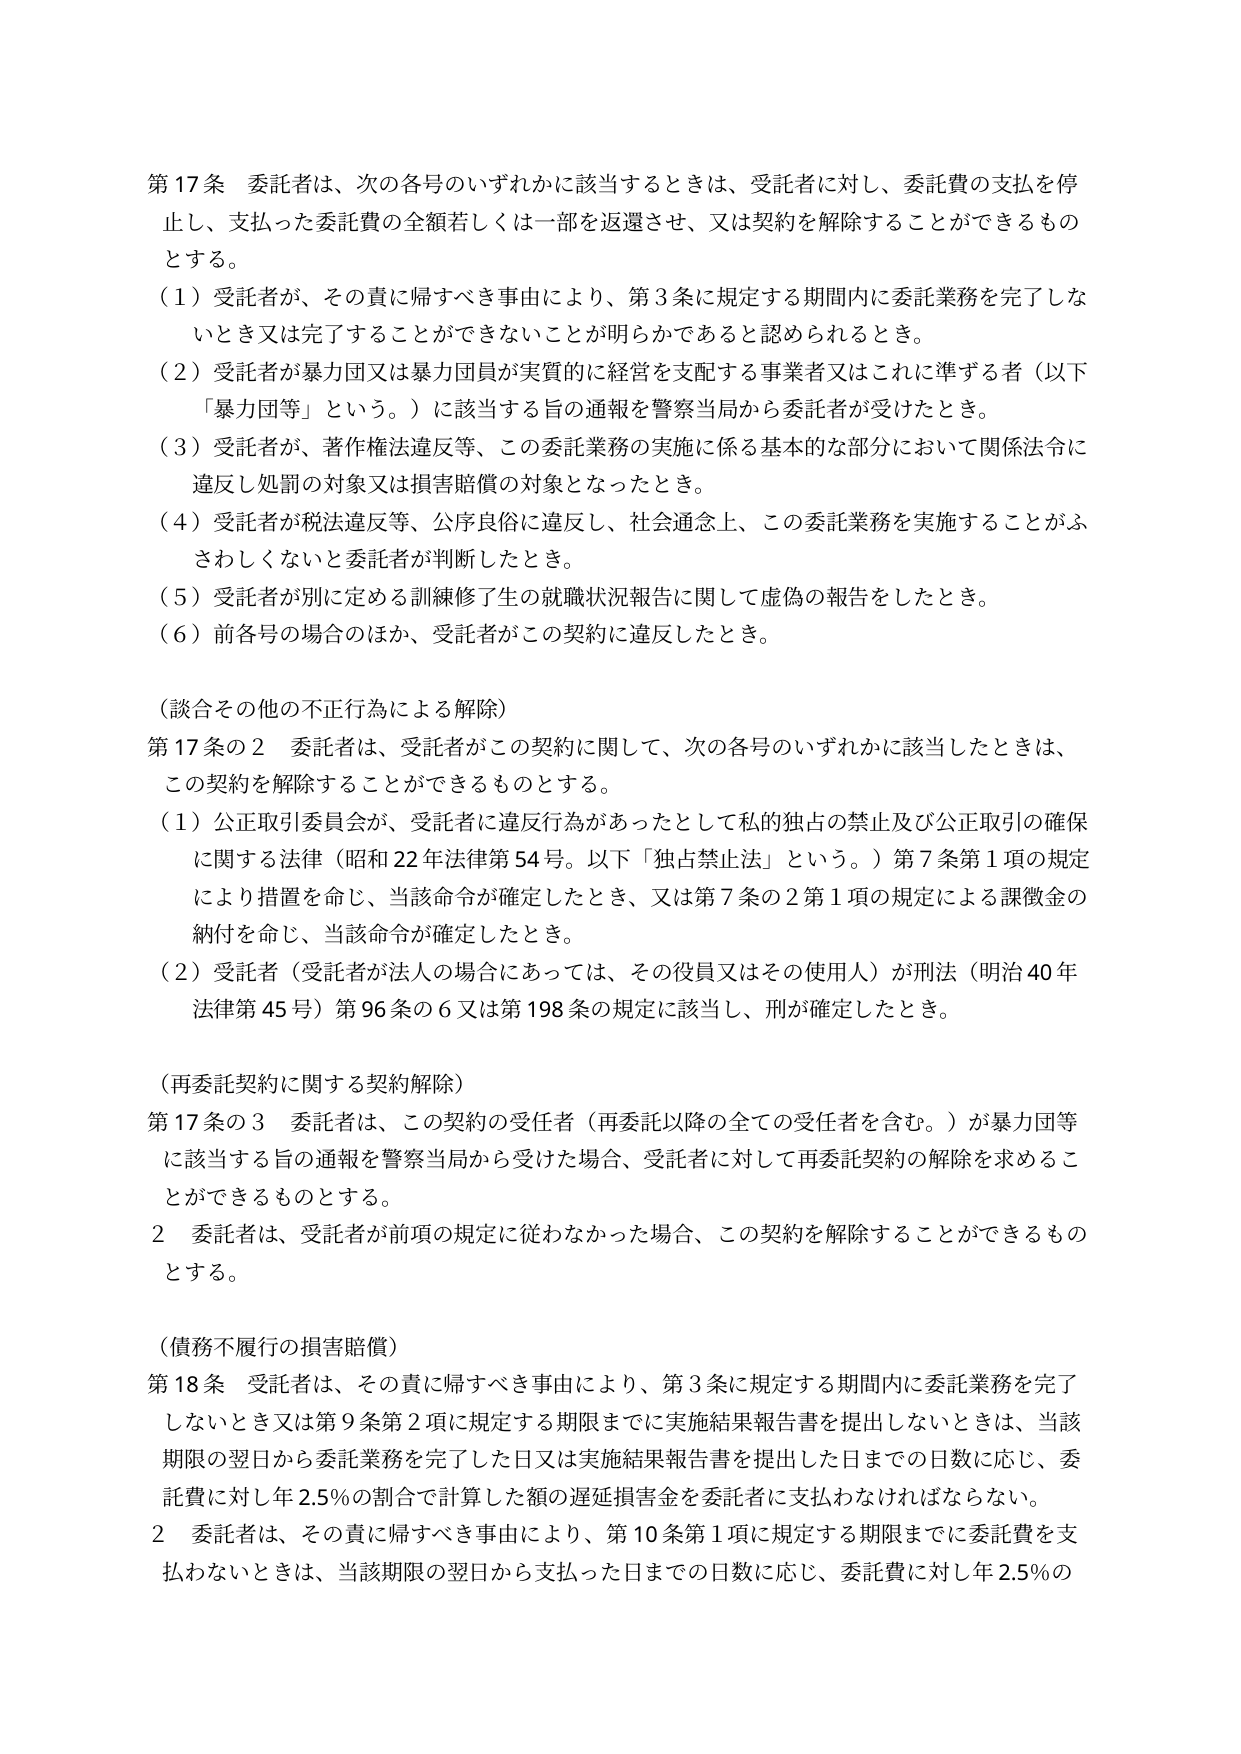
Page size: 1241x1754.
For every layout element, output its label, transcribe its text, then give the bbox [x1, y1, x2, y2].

text （３）受託者が、著作権法違反等、この委託業務の実施に係る基本的な部分において関係法令に違反し処罰の対象又は損害賠償の対象となったとき。 [148, 427, 1092, 502]
text （再委託契約に関する契約解除） [148, 1064, 1092, 1102]
text 第17条 委託者は、次の各号のいずれかに該当するときは、受託者に対し、委託費の支払を停止し、支払った委託費の全額若しくは一部を返還させ、又は契約を解除することができるものとする。 [148, 164, 1092, 277]
text （談合その他の不正行為による解除） [148, 689, 1092, 727]
text 第17条の３ 委託者は、この契約の受任者（再委託以降の全ての受任者を含む。）が暴力団等に該当する旨の通報を警察当局から受けた場合、受託者に対して再委託契約の解除を求めることができるものとする。 [147, 1102, 1092, 1214]
text 第17条の２ 委託者は、受託者がこの契約に関して、次の各号のいずれかに該当したときは、この契約を解除することができるものとする。 [147, 727, 1092, 802]
text （５）受託者が別に定める訓練修了生の就職状況報告に関して虚偽の報告をしたとき。 [148, 577, 1092, 614]
text （２）受託者が暴力団又は暴力団員が実質的に経営を支配する事業者又はこれに準ずる者（以下「暴力団等」という。）に該当する旨の通報を警察当局から委託者が受けたとき。 [148, 352, 1092, 427]
text ２ 委託者は、受託者が前項の規定に従わなかった場合、この契約を解除することができるものとする。 [147, 1214, 1092, 1289]
text （６）前各号の場合のほか、受託者がこの契約に違反したとき。 [148, 614, 1092, 652]
text （債務不履行の損害賠償） [147, 1327, 1092, 1364]
text 第18条 受託者は、その責に帰すべき事由により、第３条に規定する期間内に委託業務を完了しないとき又は第９条第２項に規定する期限までに実施結果報告書を提出しないときは、当該期限の翌日から委託業務を完了した日又は実施結果報告書を提出した日までの日数に応じ、委託費に対し年2.5％の割合で計算した額の遅延損害金を委託者に支払わなければならない。 [147, 1364, 1092, 1514]
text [147, 1514, 1092, 1589]
text （４）受託者が税法違反等、公序良俗に違反し、社会通念上、この委託業務を実施することがふさわしくないと委託者が判断したとき。 [148, 502, 1092, 577]
text （１）公正取引委員会が、受託者に違反行為があったとして私的独占の禁止及び公正取引の確保に関する法律（昭和22年法律第54号。以下「独占禁止法」という。）第７条第１項の規定により措置を命じ、当該命令が確定したとき、又は第７条の２第１項の規定による課徴金の納付を命じ、当該命令が確定したとき。 [148, 802, 1092, 952]
text （２）受託者（受託者が法人の場合にあっては、その役員又はその使用人）が刑法（明治40年法律第45号）第96条の６又は第198条の規定に該当し、刑が確定したとき。 [148, 952, 1092, 1027]
text （１）受託者が、その責に帰すべき事由により、第３条に規定する期間内に委託業務を完了しないとき又は完了することができないことが明らかであると認められるとき。 [148, 277, 1092, 352]
